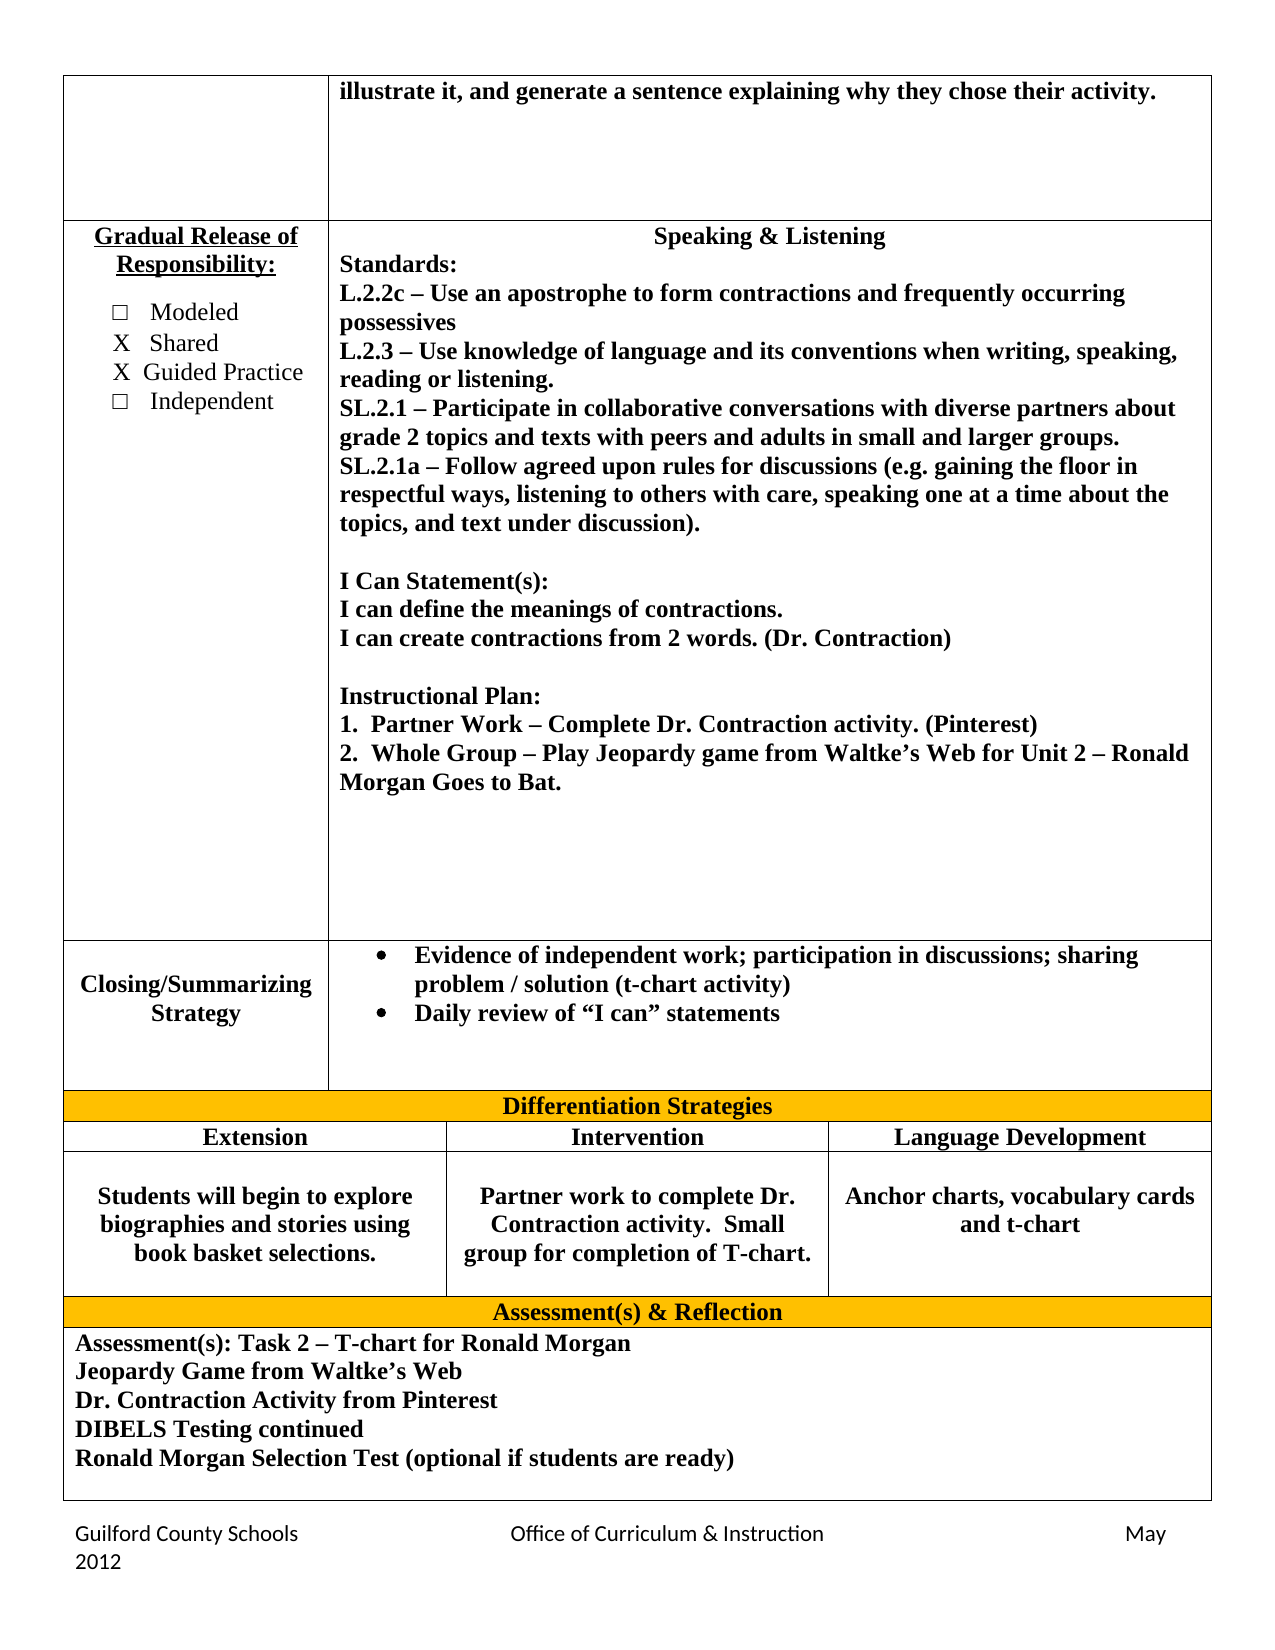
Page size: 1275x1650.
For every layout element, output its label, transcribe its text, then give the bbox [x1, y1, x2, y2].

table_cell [329, 76, 1211, 220]
table_cell Differentiation Strategies [64, 1091, 1211, 1121]
table_cell Extension [64, 1122, 446, 1151]
table_cell Language Development [829, 1122, 1211, 1151]
table_cell Assessment(s): Task 2 – T-chart for Ronald Morgan Jeopardy Game from Waltke’s Web Dr. Contraction Activity from Pinterest DIBELS Testing continued Ronald Morgan Selection Test (optional if students are ready) [64, 1328, 1211, 1500]
table_cell Closing/Summarizing Strategy [64, 941, 328, 1090]
table_cell Gradual Release of Responsibility: Modeled X Shared X Guided Practice Independent [64, 221, 328, 939]
table_cell Intervention [447, 1122, 828, 1151]
table_cell Anchor charts, vocabulary cards and t-chart [829, 1152, 1211, 1296]
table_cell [64, 76, 328, 220]
table_cell Students will begin to explore biographies and stories using book basket selections. [64, 1152, 446, 1296]
table_cell Assessment(s) & Reflection [64, 1297, 1211, 1327]
table_cell Evidence of independent work; participation in discussions; sharing problem / solution (t-chart activity) Daily review of “I can” statements [329, 941, 1211, 1090]
table_cell Partner work to complete Dr. Contraction activity. Small group for completion of T-chart. [447, 1152, 828, 1296]
table_cell Speaking & Listening Standards: L.2.2c – Use an apostrophe to form contractions and frequently occurring possessives L.2.3 – Use knowledge of language and its conventions when writing, speaking, reading or listening. SL.2.1 – Participate in collaborative conversations with diverse partners about grade 2 topics and texts with peers and adults in small and larger groups. SL.2.1a – Follow agreed upon rules for discussions (e.g. gaining the floor in respectful ways, listening to others with care, speaking one at a time about the topics, and text under discussion). I Can Statement(s): I can define the meanings of contractions. I can create contractions from 2 words. (Dr. Contraction) Instructional Plan: 1. Partner Work – Complete Dr. Contraction activity. (Pinterest) 2. Whole Group – Play Jeopardy game from Waltke’s Web for Unit 2 – Ronald Morgan Goes to Bat. [329, 221, 1211, 939]
